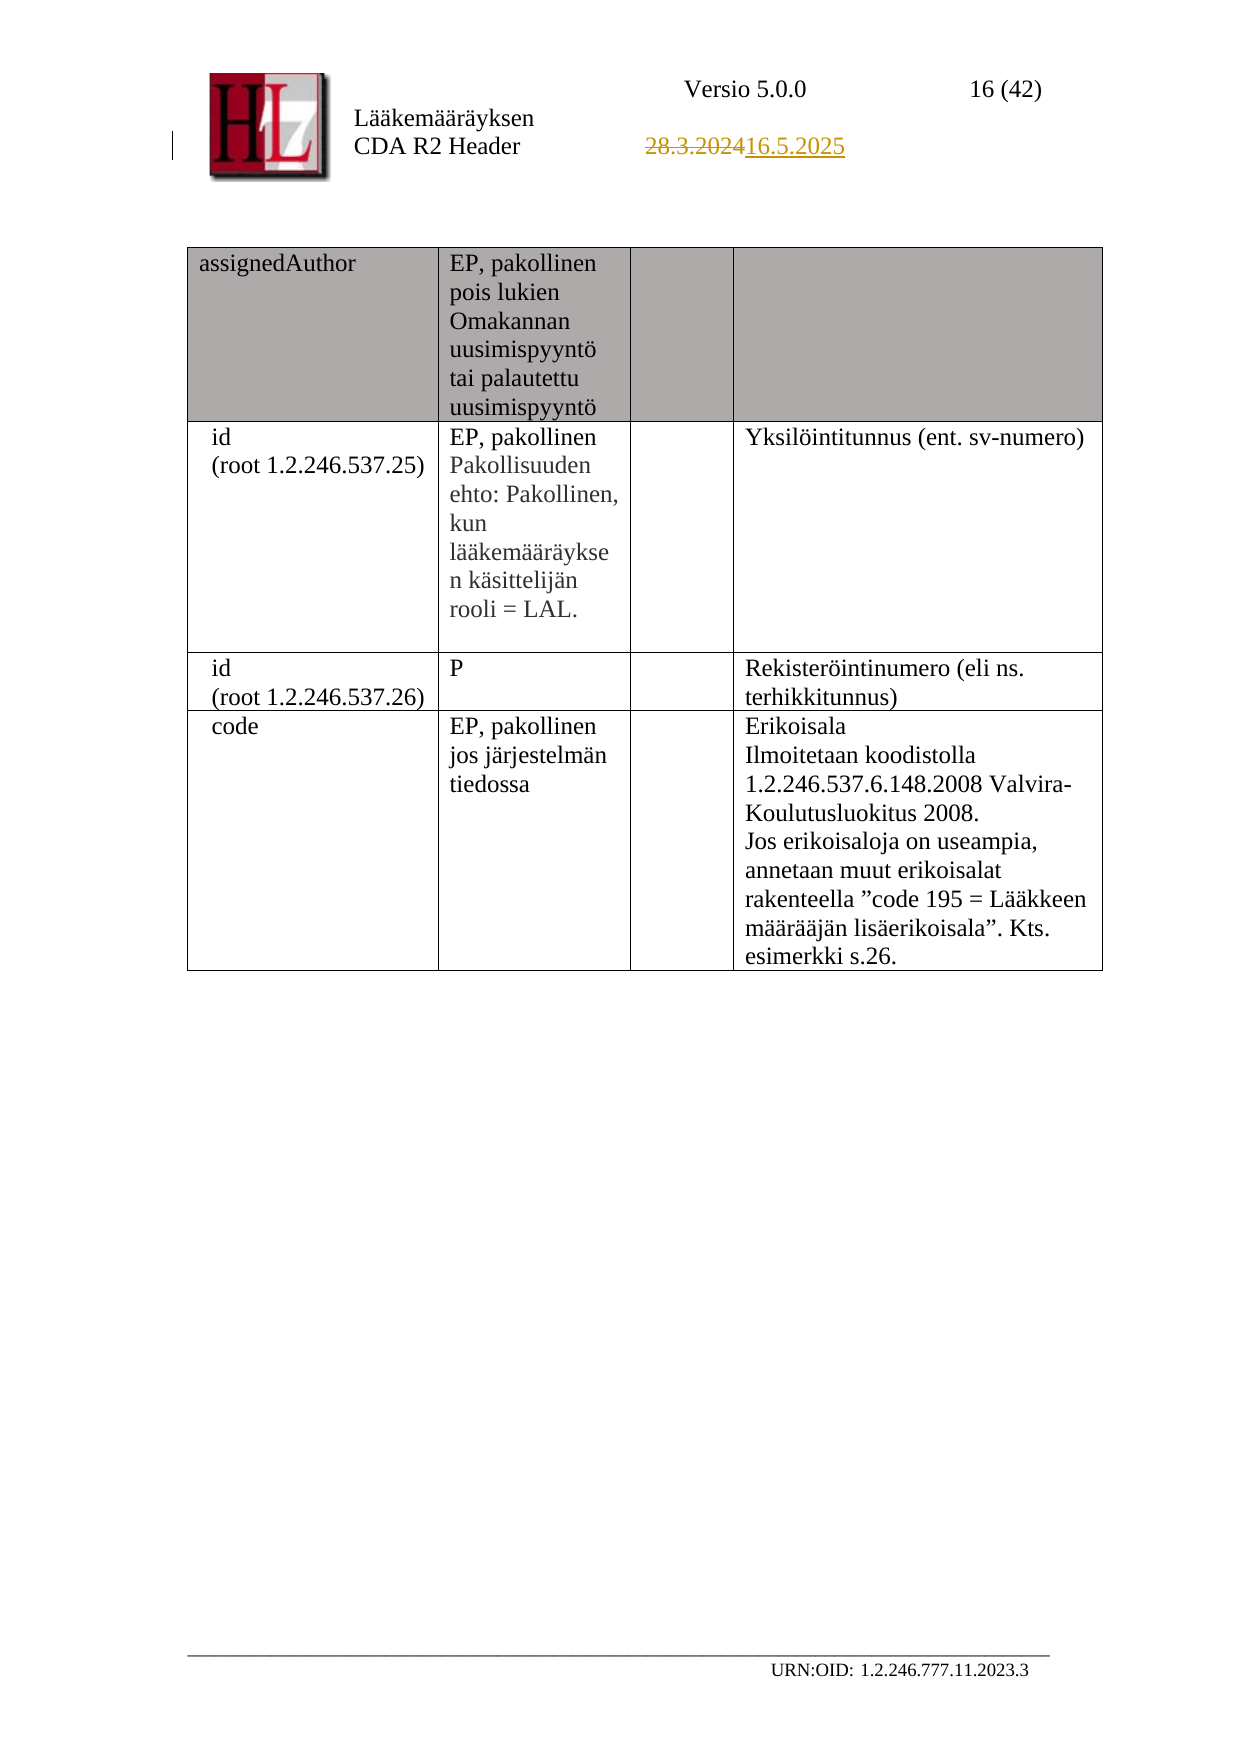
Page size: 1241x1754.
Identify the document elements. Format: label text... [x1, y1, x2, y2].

table_cell [734, 248, 1102, 421]
table_cell [631, 653, 733, 710]
table_cell EP, pakollinen pois lukien Omakannan uusimispyyntö tai palautettu uusimispyyntö [439, 248, 630, 421]
picture [209, 73, 332, 182]
table_cell EP, pakollinen Pakollisuuden ehto: Pakollinen, kun lääkemääräyksen käsittelijän rooli = LAL. [439, 422, 630, 652]
table_cell [631, 248, 733, 421]
table_cell id (root 1.2.246.537.26) [188, 653, 438, 710]
table_cell Erikoisala Ilmoitetaan koodistolla 1.2.246.537.6.148.2008 Valvira-Koulutusluokitus 2008. Jos erikoisaloja on useampia, annetaan muut erikoisalat rakenteella ”code 195 = Lääkkeen määrääjän lisäerikoisala”. Kts. esimerkki s.26. [734, 711, 1102, 970]
table_cell [631, 422, 733, 652]
table_cell Yksilöintitunnus (ent. sv-numero) [734, 422, 1102, 652]
table_cell Rekisteröintinumero (eli ns. terhikkitunnus) [734, 653, 1102, 710]
table_cell id (root 1.2.246.537.25) [188, 422, 438, 652]
table_cell assignedAuthor [188, 248, 438, 421]
table_cell P [439, 653, 630, 710]
table_cell EP, pakollinen jos järjestelmän tiedossa [439, 711, 630, 970]
table_cell [631, 711, 733, 970]
table_cell code [188, 711, 438, 970]
